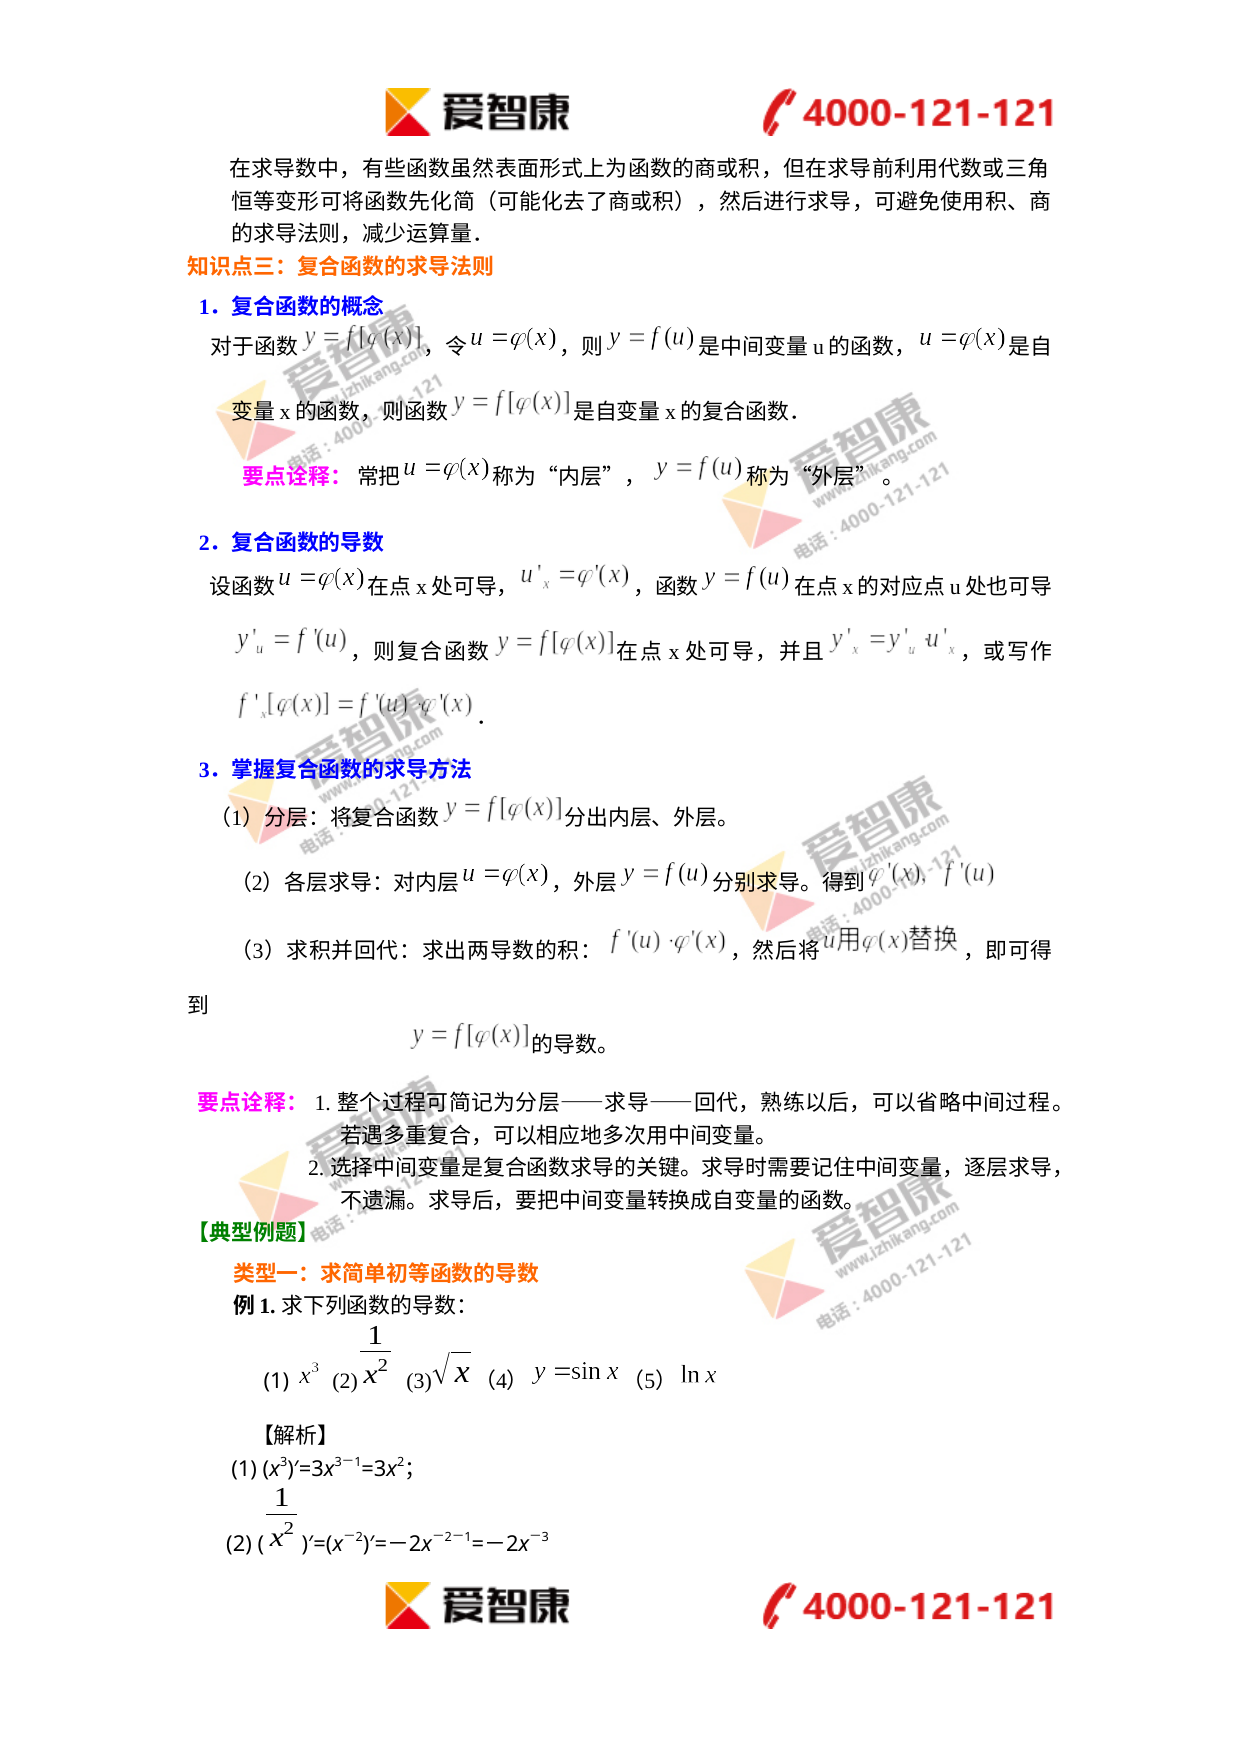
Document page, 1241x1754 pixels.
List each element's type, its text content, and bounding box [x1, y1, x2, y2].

text 设函数在点x处可导，，函数在点x的对应点u处也可导，则复合函数在点x处可导，并且，或写作． [187, 557, 1053, 752]
picture [658, 784, 1042, 792]
text 对于函数，令，则是中间变量u的函数，是自变量x的函数，则函数是自变量x的复合函数． [187, 321, 1053, 451]
text 1．复合函数的概念 [187, 289, 1053, 321]
text 【解析】 [187, 1418, 1053, 1450]
text （2）各层求导：对内层，外层分别求导。得到 [187, 857, 1053, 922]
text 知识点三：复合函数的求导法则 [187, 248, 1053, 281]
text 【典型例题】 [187, 1215, 1053, 1247]
text (2) ()′=(x－2)′=－2x－2－1=－2x－3 [187, 1483, 1053, 1580]
picture [645, 516, 1029, 524]
picture [762, 88, 1053, 136]
text 的导数。 [187, 1020, 1053, 1085]
picture [162, 1018, 546, 1300]
text 要点诠释： 常把称为“内层”， 称为“外层” 。 [187, 451, 1053, 516]
text （1）分层：将复合函数分出内层、外层。 [187, 792, 1053, 857]
picture [139, 247, 523, 529]
picture [762, 1582, 1053, 1629]
picture [385, 1582, 570, 1629]
text 例1. 求下列函数的导数： [187, 1288, 1053, 1320]
text 在求导数中，有些函数虽然表面形式上为函数的商或积，但在求导前利用代数或三角恒等变形可将函数先化简（可能化去了商或积），然后进行求导，可避免使用积、商的求导法则，减少运算量． [187, 151, 1053, 248]
text 2. 选择中间变量是复合函数求导的关键。求导时需要记住中间变量，逐层求导，不遗漏。求导后，要把中间变量转换成自变量的函数。 [308, 1150, 1053, 1215]
text 3．掌握复合函数的求导方法 [187, 752, 1053, 784]
text (1) (2) (3)（4）（5） [187, 1320, 1053, 1418]
text （3）求积并回代：求出两导数的积：，然后将，即可得到 [187, 922, 1053, 1020]
text (1) (x3)′=3x3－1=3x2； [187, 1450, 1053, 1483]
text 要点诠释： 1. 整个过程可简记为分层——求导——回代，熟练以后，可以省略中间过程。若遇多重复合，可以相应地多次用中间变量。 [197, 1085, 1053, 1150]
text 类型一：求简单初等函数的导数 [187, 1255, 1053, 1288]
picture [385, 88, 570, 136]
picture [151, 631, 536, 912]
text 2．复合函数的导数 [187, 524, 1053, 557]
picture [668, 1247, 1052, 1255]
